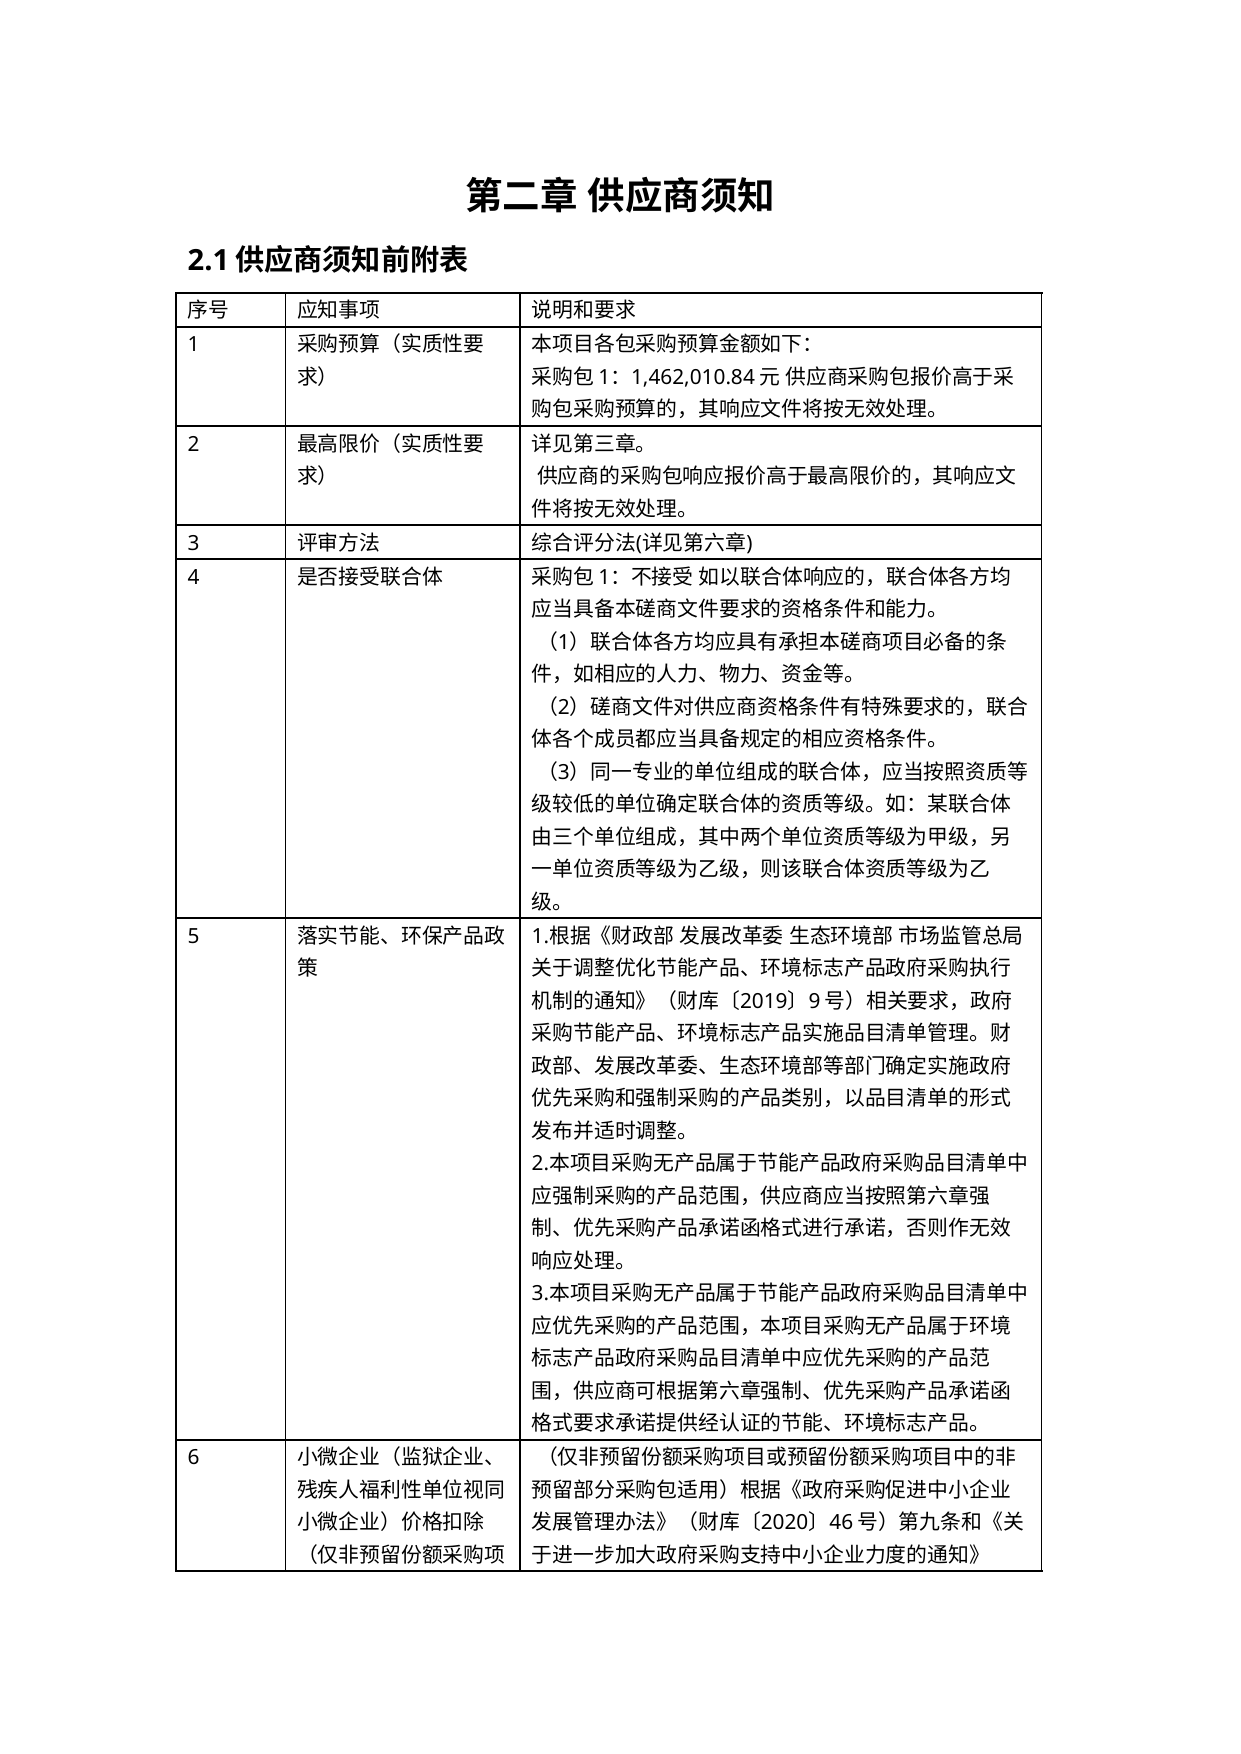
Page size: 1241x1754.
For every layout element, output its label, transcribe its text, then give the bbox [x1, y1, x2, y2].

table_header 说明和要求 [521, 294, 1041, 326]
table_cell 采购预算（实质性要求） [286, 328, 519, 425]
table_cell 1.根据《财政部 发展改革委 生态环境部 市场监管总局关于调整优化节能产品、环境标志产品政府采购执行机制的通知》（财库〔2019〕9号）相关要求，政府采购节能产品、环境标志产品实施品目清单管理。财政部、发展改革委、生态环境部等部门确定实施政府优先采购和强制采购的产品类别，以品目清单的形式发布并适时调整。 2.本项目采购无产品属于节能产品政府采购品目清单中应强制采购的产品范围，供应商应当按照第六章强制、优先采购产品承诺函格式进行承诺，否则作无效响应处理。 3.本项目采购无产品属于节能产品政府采购品目清单中应优先采购的产品范围，本项目采购无产品属于环境标志产品政府采购品目清单中应优先采购的产品范围，供应商可根据第六章强制、优先采购产品承诺函格式要求承诺提供经认证的节能、环境标志产品。 [521, 919, 1041, 1439]
table_cell 本项目各包采购预算金额如下： 采购包1：1,462,010.84元 供应商采购包报价高于采购包采购预算的，其响应文件将按无效处理。 [521, 328, 1041, 425]
table_cell 6 [177, 1441, 285, 1570]
table_cell 采购包1：不接受 如以联合体响应的，联合体各方均应当具备本磋商文件要求的资格条件和能力。 （1）联合体各方均应具有承担本磋商项目必备的条件，如相应的人力、物力、资金等。 （2）磋商文件对供应商资格条件有特殊要求的，联合体各个成员都应当具备规定的相应资格条件。 （3）同一专业的单位组成的联合体，应当按照资质等级较低的单位确定联合体的资质等级。如：某联合体由三个单位组成，其中两个单位资质等级为甲级，另一单位资质等级为乙级，则该联合体资质等级为乙级。 [521, 560, 1041, 917]
table_cell 5 [177, 919, 285, 1439]
table_cell 详见第三章。 供应商的采购包响应报价高于最高限价的，其响应文件将按无效处理。 [521, 427, 1041, 524]
table_cell 评审方法 [286, 526, 519, 558]
table_cell 4 [177, 560, 285, 917]
table_header 应知事项 [286, 294, 519, 326]
table_header 序号 [177, 294, 285, 326]
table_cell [286, 1441, 519, 1570]
table_cell 综合评分法(详见第六章) [521, 526, 1041, 558]
table_cell 最高限价（实质性要求） [286, 427, 519, 524]
table_cell 落实节能、环保产品政策 [286, 919, 519, 1439]
table_cell 1 [177, 328, 285, 425]
table_cell 3 [177, 526, 285, 558]
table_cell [521, 1441, 1041, 1570]
text 2.1供应商须知前附表 [187, 227, 1053, 292]
table_cell 是否接受联合体 [286, 560, 519, 917]
text 第二章 供应商须知 [187, 162, 1053, 227]
table_cell 2 [177, 427, 285, 524]
